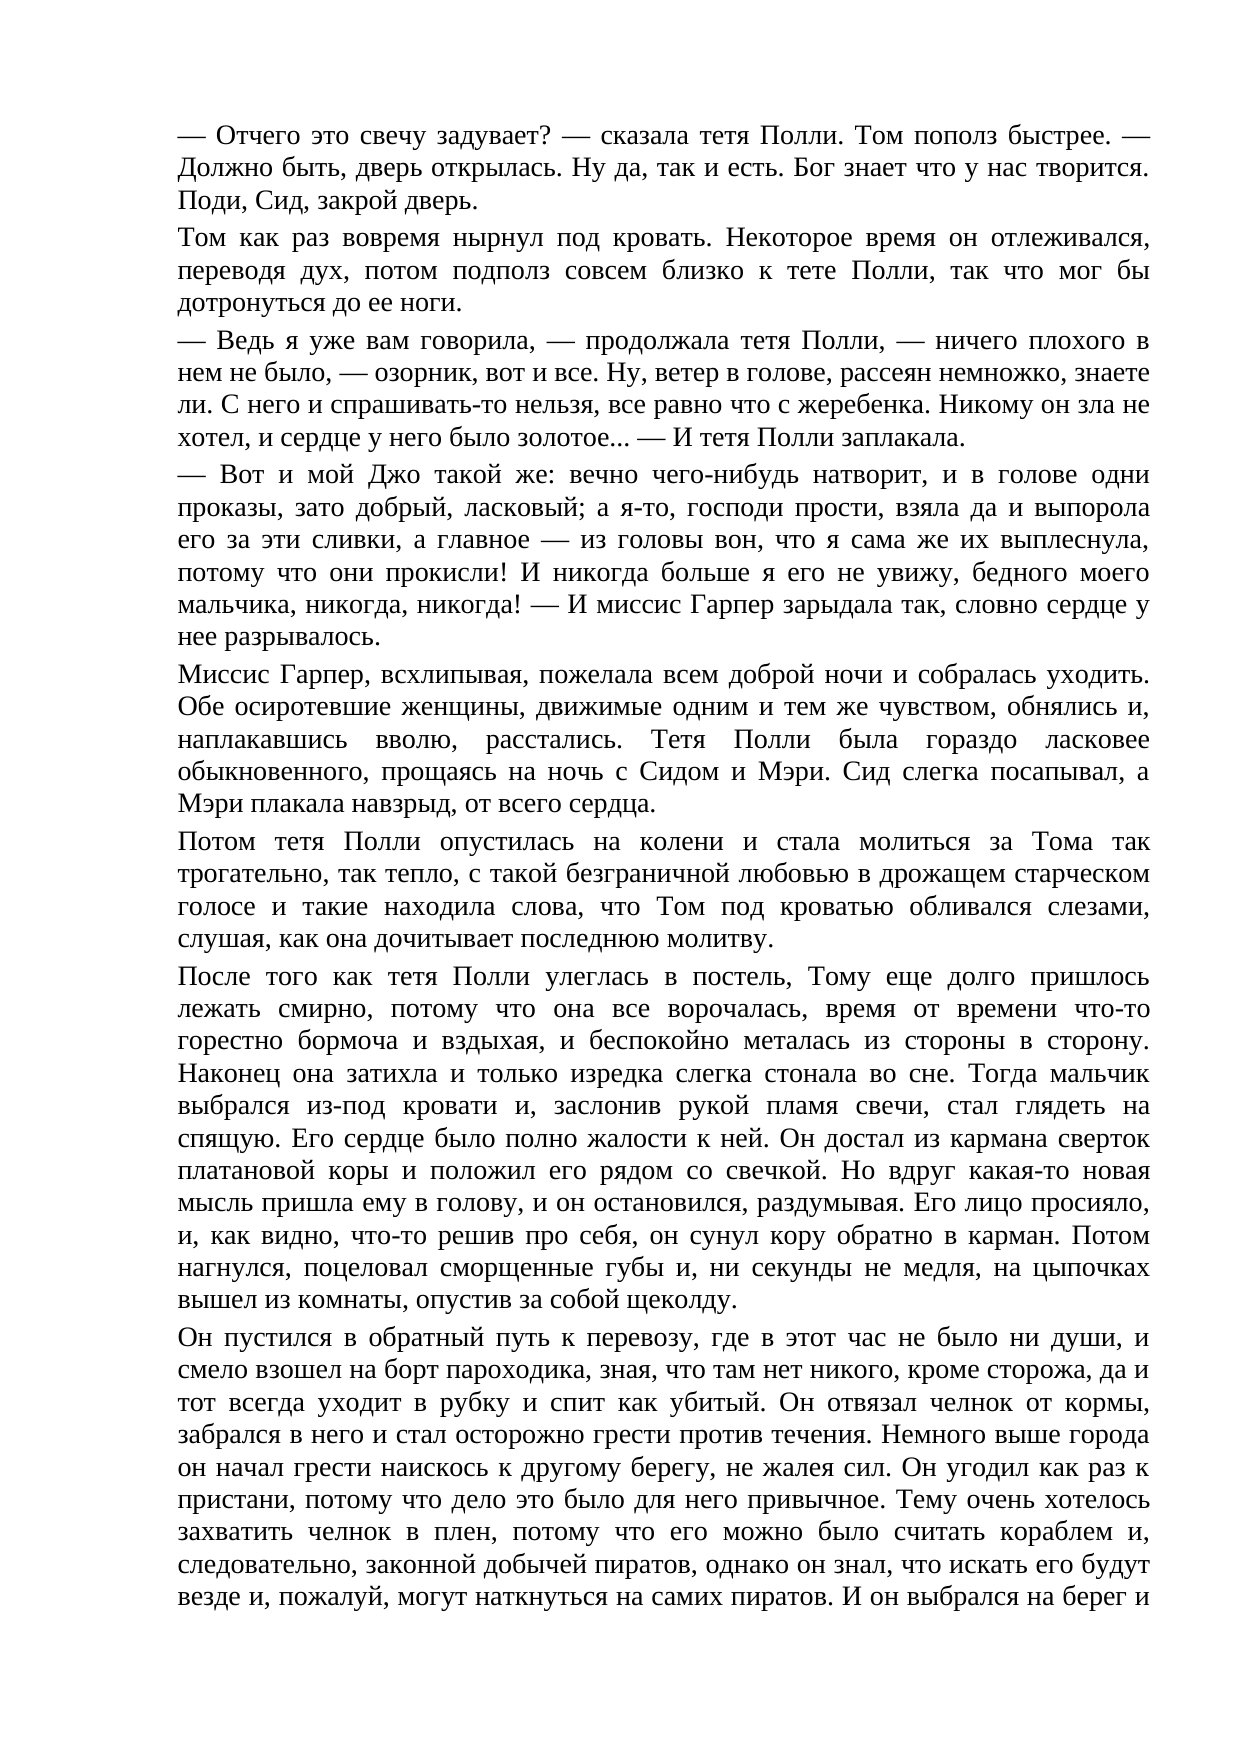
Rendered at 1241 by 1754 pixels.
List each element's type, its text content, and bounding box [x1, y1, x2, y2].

text — Ведь я уже вам говорила, — продолжала тетя Полли, — ничего плохого в нем не было, — озорник, вот и все. Ну, ветер в голове, рассеян немножко, знаете ли. С него и спрашивать-то нельзя, все равно что с жеребенка. Никому он зла не хотел, и сердце у него было золотое... — И тетя Полли заплакала. [177, 323, 1152, 452]
text Потом тетя Полли опустилась на колени и стала молиться за Тома так трогательно, так тепло, с такой безграничной любовью в дрожащем старческом голосе и такие находила слова, что Том под кроватью обливался слезами, слушая, как она дочитывает последнюю молитву. [177, 824, 1152, 953]
text — Отчего это свечу задувает? — сказала тетя Полли. Том пополз быстрее. — Должно быть, дверь открылась. Ну да, так и есть. Бог знает что у нас творится. Поди, Сид, закрой дверь. [177, 118, 1152, 215]
text После того как тетя Полли улеглась в постель, Тому еще долго пришлось лежать смирно, потому что она все ворочалась, время от времени что-то горестно бормоча и вздыхая, и беспокойно металась из стороны в сторону. Наконец она затихла и только изредка слегка стонала во сне. Тогда мальчик выбрался из-под кровати и, заслонив рукой пламя свечи, стал глядеть на спящую. Его сердце было полно жалости к ней. Он достал из кармана сверток платановой коры и положил его рядом со свечкой. Но вдруг какая-то новая мысль пришла ему в голову, и он остановился, раздумывая. Его лицо просияло, и, как видно, что-то решив про себя, он сунул кору обратно в карман. Потом нагнулся, поцеловал сморщенные губы и, ни секунды не медля, на цыпочках вышел из комнаты, опустив за собой щеколду. [177, 959, 1152, 1315]
text Миссис Гарпер, всхлипывая, пожелала всем доброй ночи и собралась уходить. Обе осиротевшие женщины, движимые одним и тем же чувством, обнялись и, наплакавшись вволю, расстались. Тетя Полли была гораздо ласковее обыкновенного, прощаясь на ночь с Сидом и Мэри. Сид слегка посапывал, а Мэри плакала навзрыд, от всего сердца. [177, 657, 1152, 819]
text Том как раз вовремя нырнул под кровать. Некоторое время он отлеживался, переводя дух, потом подполз совсем близко к тете Полли, так что мог бы дотронуться до ее ноги. [177, 220, 1152, 318]
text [177, 1320, 1152, 1612]
text — Вот и мой Джо такой же: вечно чего-нибудь натворит, и в голове одни проказы, зато добрый, ласковый; а я-то, господи прости, взяла да и выпорола его за эти сливки, а главное — из головы вон, что я сама же их выплеснула, потому что они прокисли! И никогда больше я его не увижу, бедного моего мальчика, никогда, никогда! — И миссис Гарпер зарыдала так, словно сердце у нее разрывалось. [177, 457, 1152, 652]
